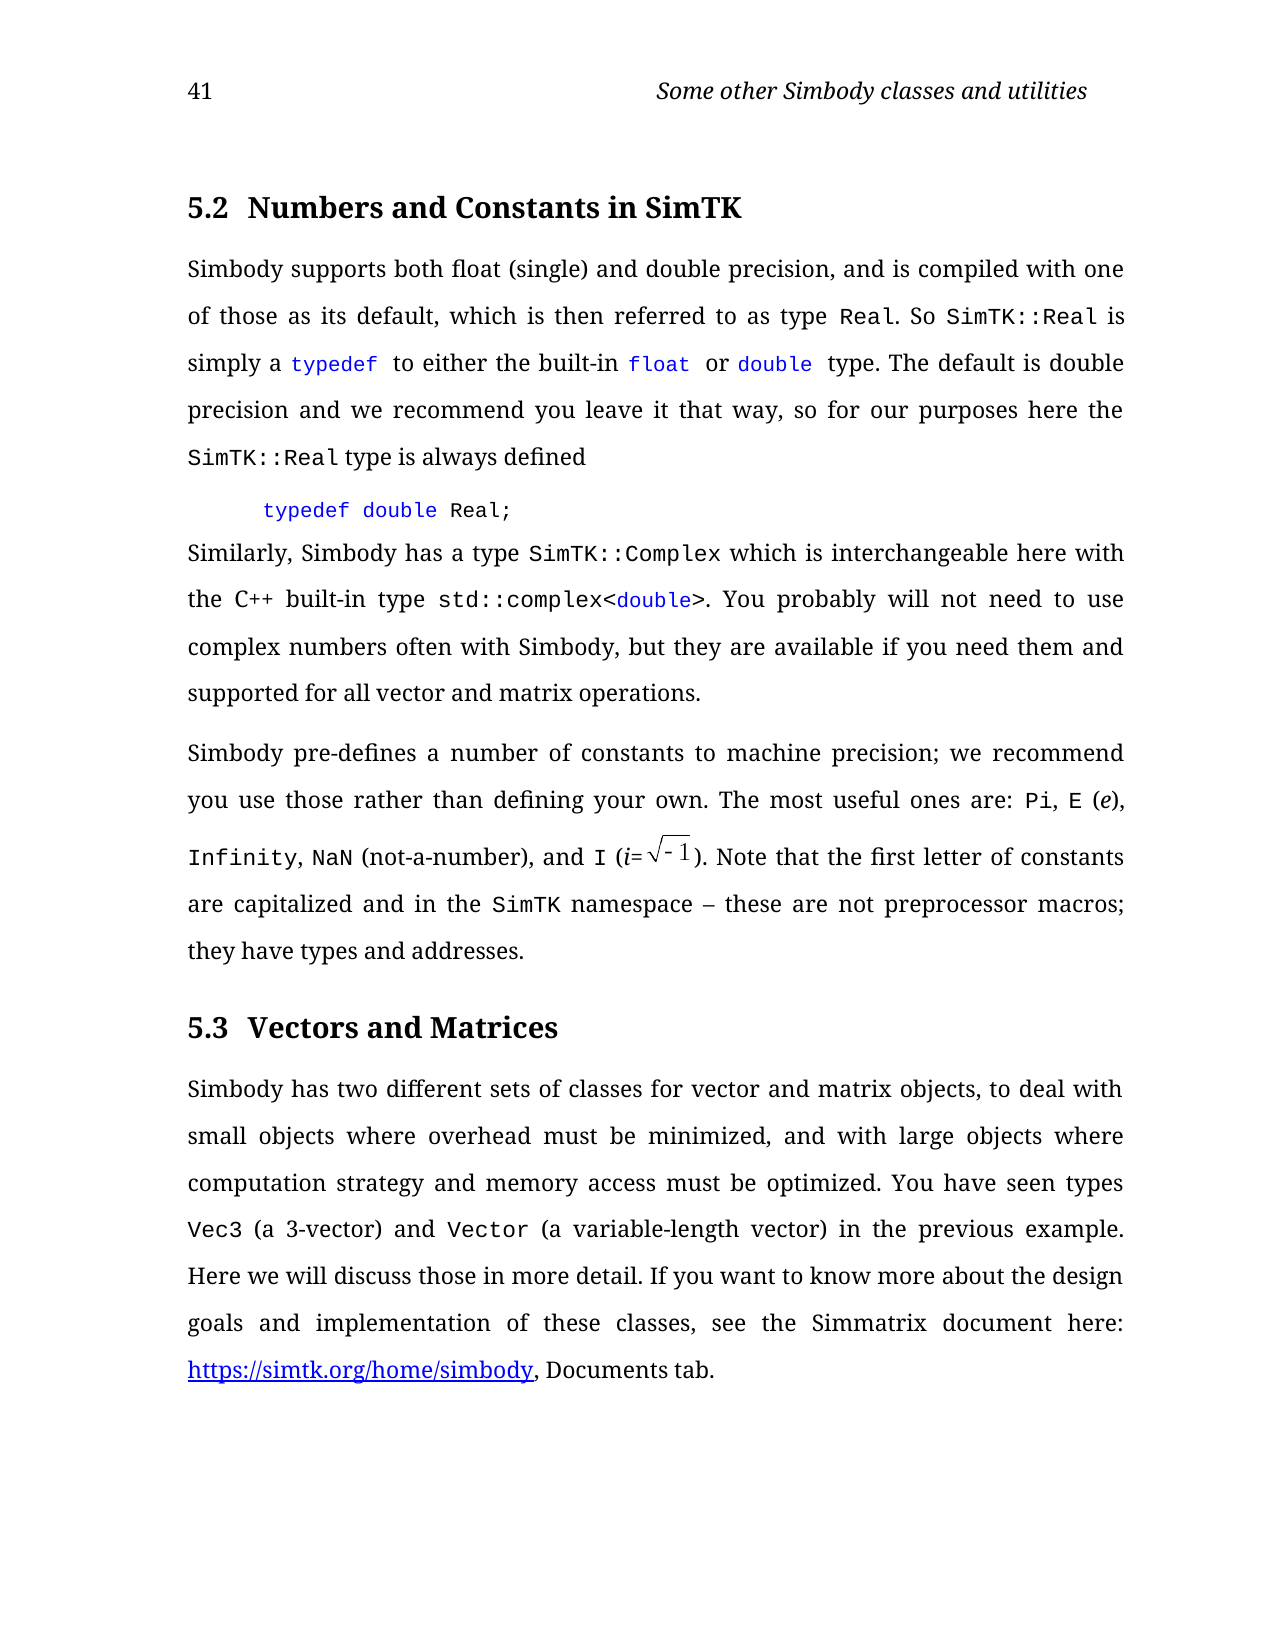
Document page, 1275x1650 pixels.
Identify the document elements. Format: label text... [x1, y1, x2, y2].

text typedef double Real; [262, 500, 1125, 524]
subtitle Vectors and Matrices [187, 1007, 1125, 1047]
subtitle Numbers and Constants in SimTK [187, 187, 1125, 227]
text Similarly, Simbody has a type SimTK::Complex which is interchangeable here with the C++ built-in type std::complex<double>. You probably will not need to use complex numbers often with Simbody, but they are available if you need them and supported for all vector and matrix operations. [187, 536, 1125, 708]
text Simbody supports both float (single) and double precision, and is compiled with one of those as its default, which is then referred to as type Real. So SimTK::Real is simply a typedef to either the built-in float or double type. The default is double precision and we recommend you leave it that way, so for our purposes here the SimTK::Real type is always defined [187, 253, 1125, 472]
text Simbody pre-defines a number of constants to machine precision; we recommend you use those rather than defining your own. The most useful ones are: Pi, E (e), Infinity, NaN (not-a-number), and I (i=). Note that the first letter of constants are capitalized and in the SimTK namespace – these are not preprocessor macros; they have types and addresses. [187, 737, 1125, 966]
text Simbody has two different sets of classes for vector and matrix objects, to deal with small objects where overhead must be minimized, and with large objects where computation strategy and memory access must be optimized. You have seen types Vec3 (a 3-vector) and Vector (a variable-length vector) in the previous example. Here we will discuss those in more detail. If you want to know more about the design goals and implementation of these classes, see the Simmatrix document here: https://simtk.org/home/simbody, Documents tab. [187, 1073, 1125, 1385]
